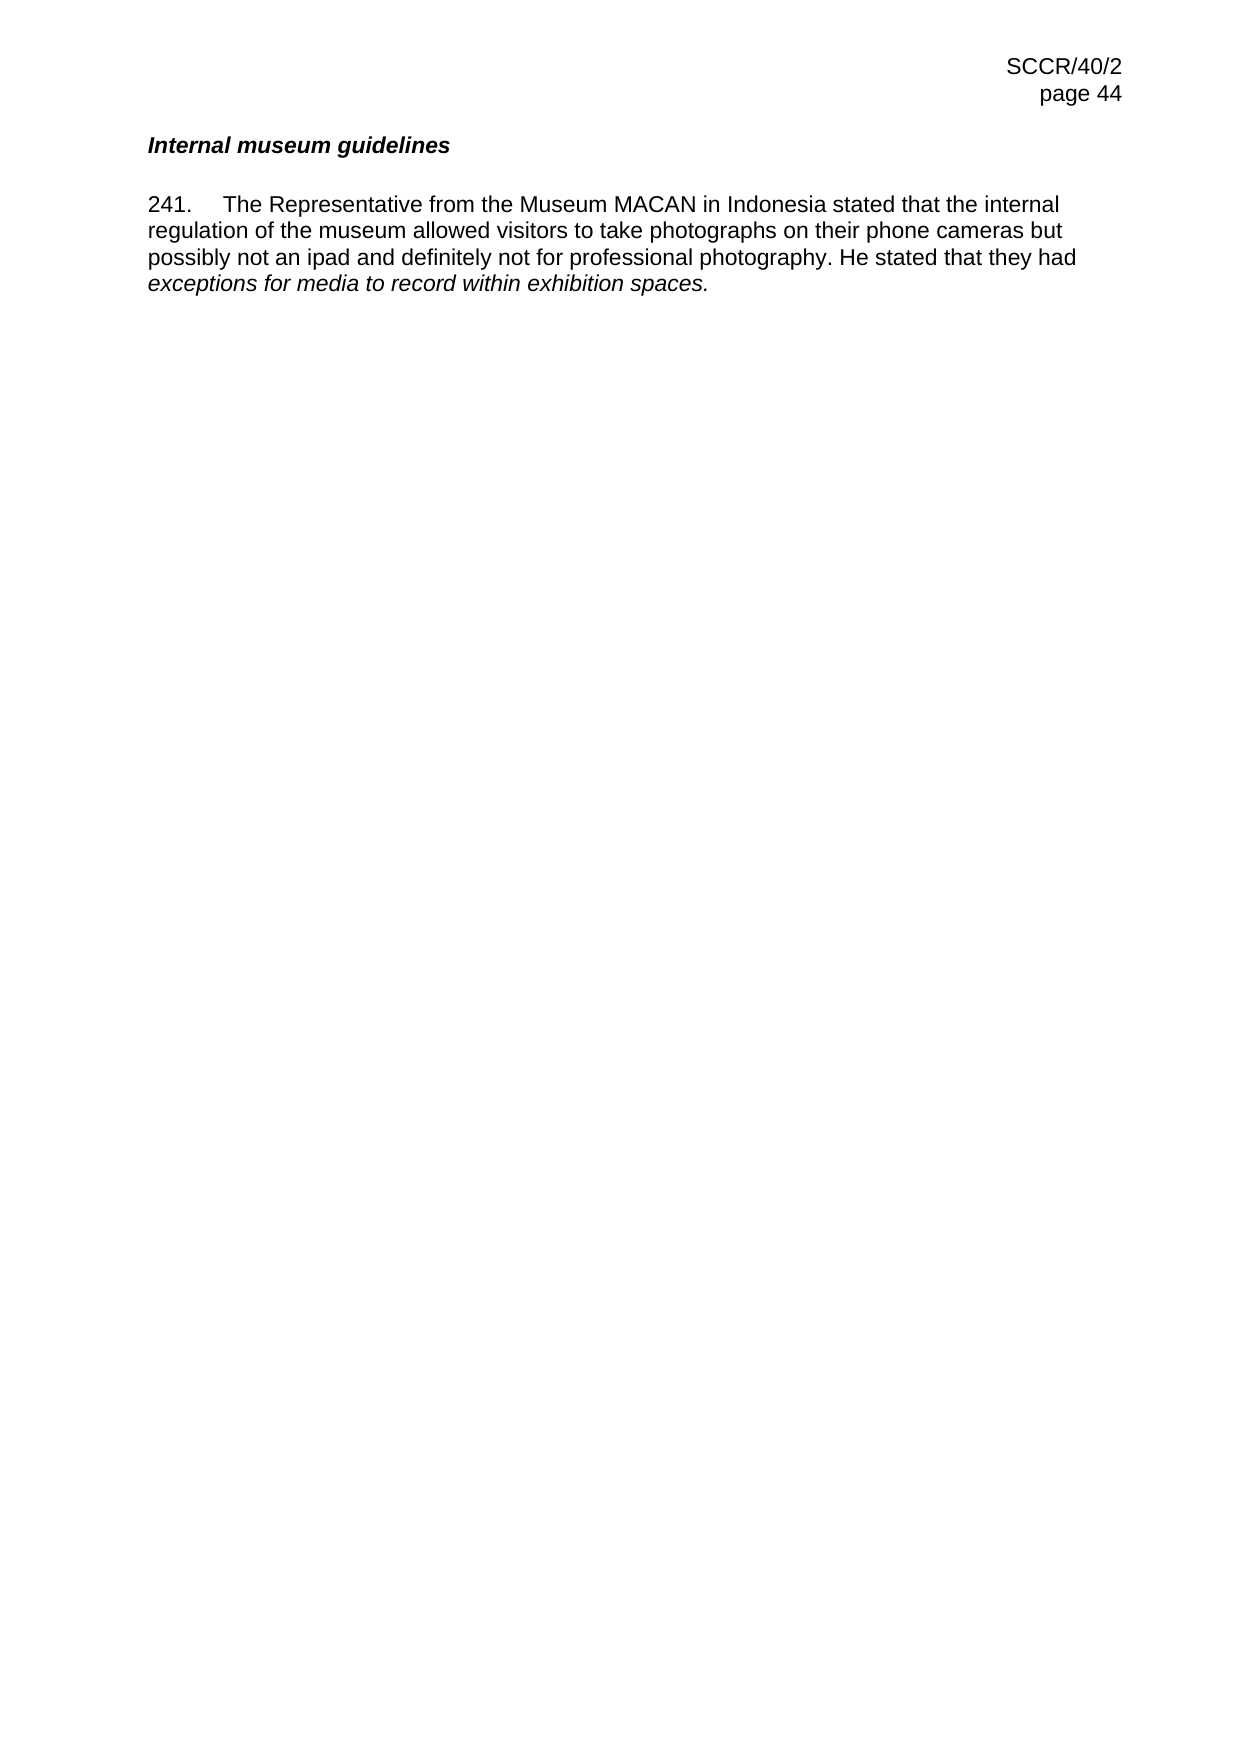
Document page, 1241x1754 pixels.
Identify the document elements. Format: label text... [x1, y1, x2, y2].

list The Representative from the Museum MACAN in Indonesia stated that the internal regulation of the museum allowed visitors to take photographs on their phone cameras but possibly not an ipad and definitely not for professional photography. He stated that they had exceptions for media to record within exhibition spaces. [148, 191, 1122, 297]
subtitle Internal museum guidelines [148, 132, 1122, 158]
